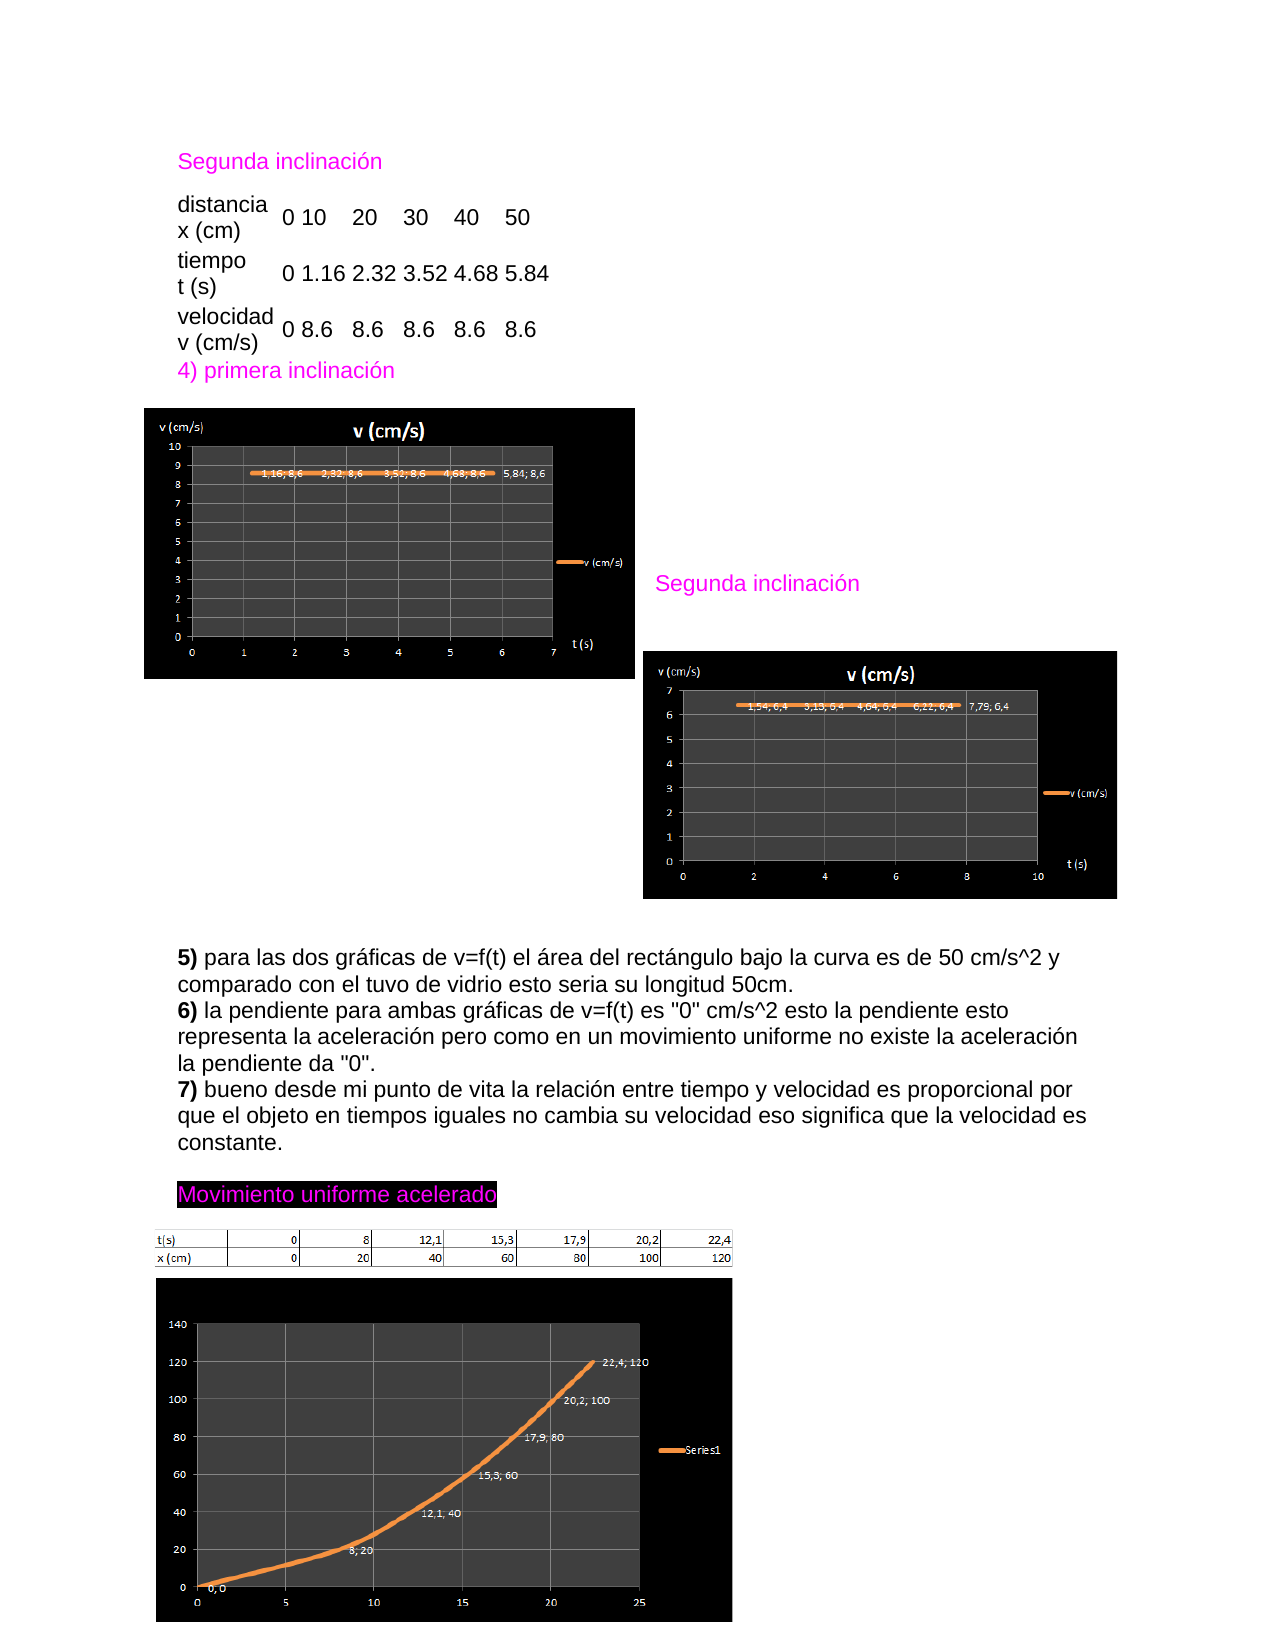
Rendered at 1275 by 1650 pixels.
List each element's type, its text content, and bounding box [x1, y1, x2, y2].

table_cell 2.32 [350, 245, 401, 301]
table_header 50 [503, 190, 556, 245]
table_cell 3.52 [401, 245, 452, 301]
table_header 30 [401, 190, 452, 245]
picture [143, 408, 636, 680]
table_cell 8.6 [401, 301, 452, 357]
table_cell 1.16 [299, 245, 350, 301]
table_cell 8.6 [503, 301, 556, 357]
table_cell tiempo t (s) [176, 245, 280, 301]
text Segunda inclinación [636, 569, 1098, 624]
table_header 10 [299, 190, 350, 245]
text Segunda inclinación [177, 148, 1098, 174]
table_header 40 [452, 190, 503, 245]
table_header 0 [280, 190, 299, 245]
table_cell 8.6 [299, 301, 350, 357]
table_header distancia x (cm) [176, 190, 280, 245]
table_cell 8.6 [350, 301, 401, 357]
table_cell 8.6 [452, 301, 503, 357]
table_cell 5.84 [503, 245, 556, 301]
picture [154, 1229, 733, 1624]
table_cell 0 [280, 301, 299, 357]
table_cell 0 [280, 245, 299, 301]
table_header 20 [350, 190, 401, 245]
text 5) para las dos gráficas de v=f(t) el área del rectángulo bajo la curva es de 50 cm/s^2 y comparado con el tuvo de vidrio esto seria su longitud 50cm. 6) la pendiente para ambas gráficas de v=f(t) es "0" cm/s^2 esto la pendiente esto representa la aceleración pero como en un movimiento uniforme no existe la aceleración la pendiente da "0". 7) bueno desde mi punto de vita la relación entre tiempo y velocidad es proporcional por que el objeto en tiempos iguales no cambia su velocidad eso significa que la velocidad es constante. Movimiento uniforme acelerado [177, 944, 1098, 1262]
text 4) primera inclinación [177, 357, 1098, 464]
table_cell 4.68 [452, 245, 503, 301]
picture [643, 651, 1118, 901]
table_cell velocidad v (cm/s) [176, 301, 280, 357]
